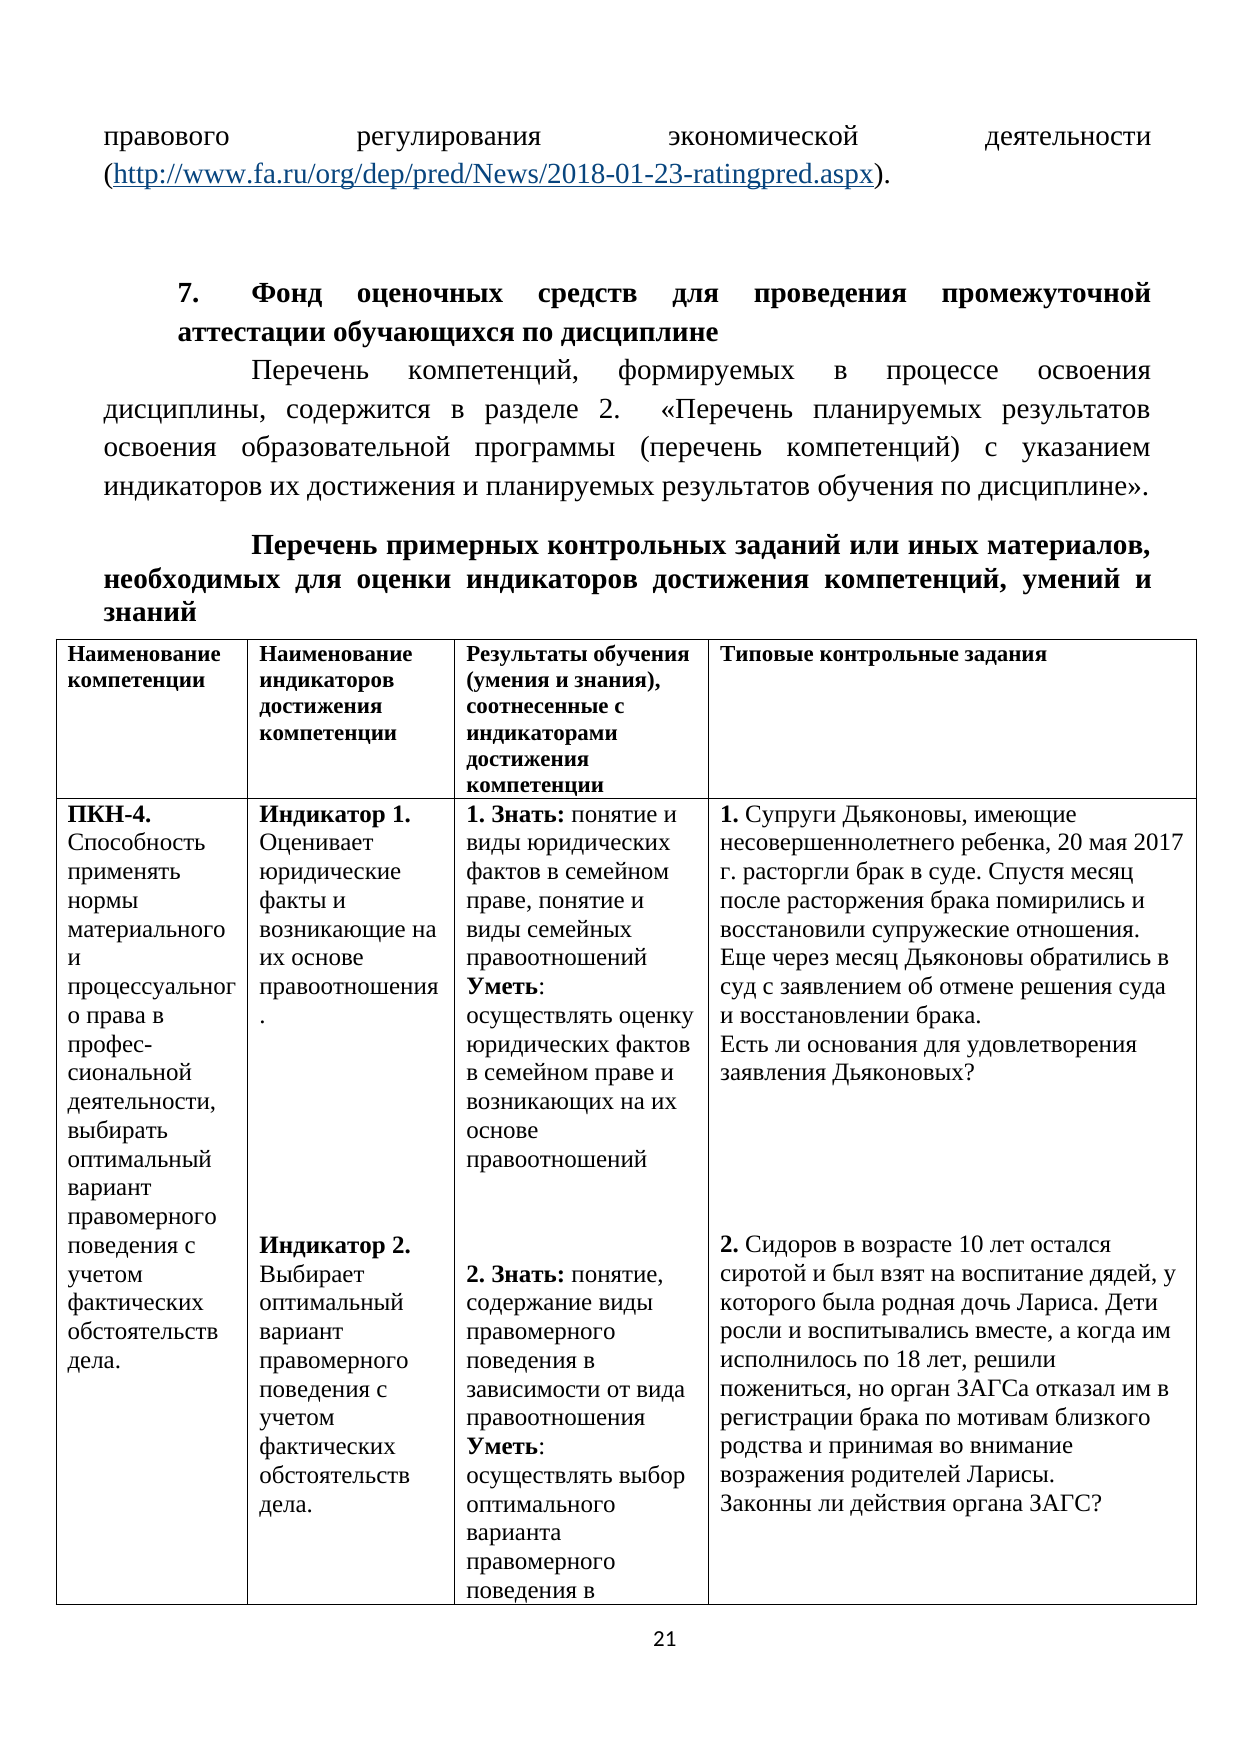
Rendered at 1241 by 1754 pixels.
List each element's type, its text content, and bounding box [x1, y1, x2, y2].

table_header Наименование компетенции [57, 640, 247, 798]
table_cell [248, 799, 454, 1604]
table_header Результаты обучения (умения и знания), соотнесенные с индикаторами достижения компетенции [455, 640, 708, 798]
table_header Типовые контрольные задания [709, 640, 1196, 798]
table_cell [709, 799, 1196, 1604]
subtitle Перечень примерных контрольных заданий или иных материалов, необходимых для оценки индикаторов достижения компетенций, умений и знаний [103, 527, 1152, 628]
list 7. Фонд оценочных средств для проведения промежуточной аттестации обучающихся по дисциплине [177, 275, 1152, 347]
table_header Наименование индикаторов достижения компетенции [248, 640, 454, 798]
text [103, 118, 1152, 190]
text Перечень компетенций, формируемых в процессе освоения дисциплины, содержится в разделе 2. «Перечень планируемых результатов освоения образовательной программы (перечень компетенций) с указанием индикаторов их достижения и планируемых результатов обучения по дисциплине». [103, 352, 1152, 502]
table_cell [57, 799, 247, 1604]
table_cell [455, 799, 708, 1604]
